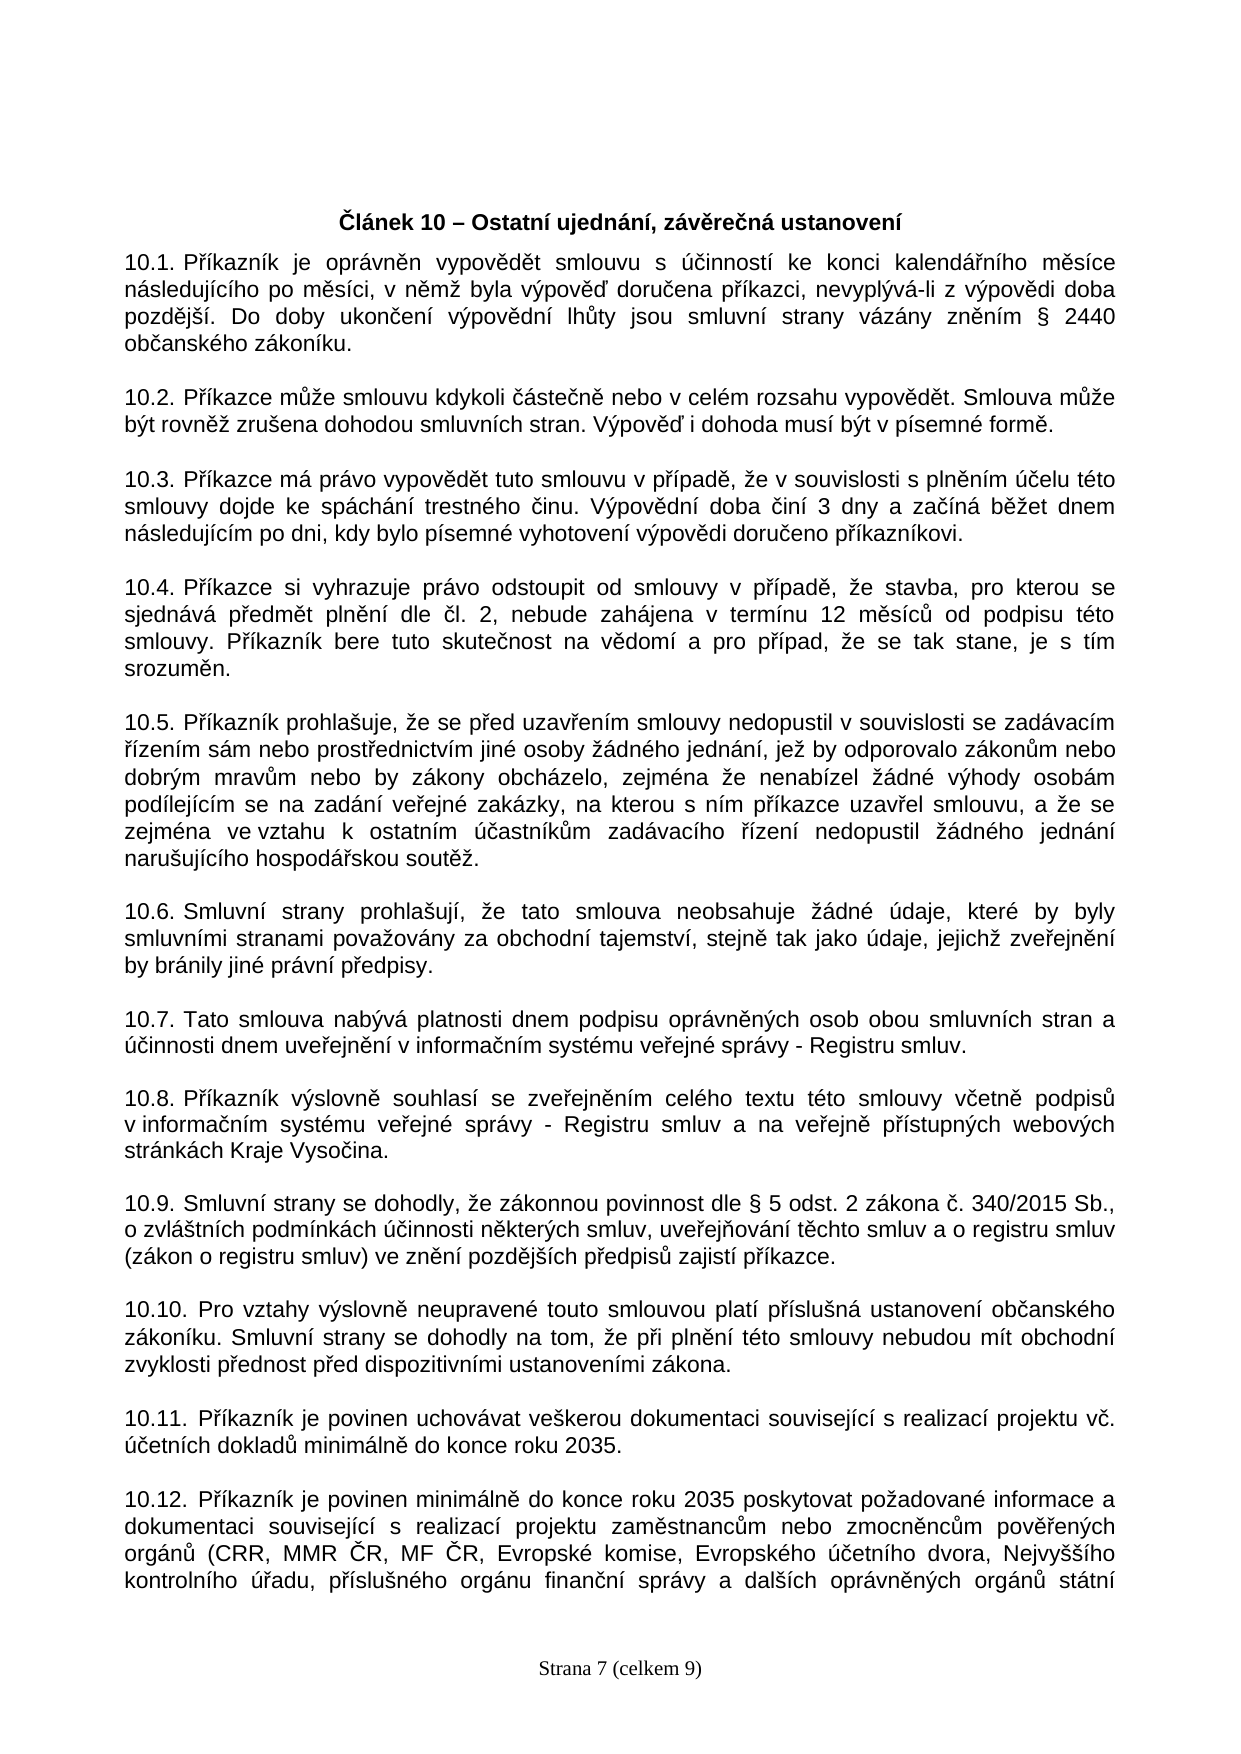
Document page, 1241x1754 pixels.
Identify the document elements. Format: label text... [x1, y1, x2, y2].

list Smluvní strany se dohodly, že zákonnou povinnost dle § 5 odst. 2 zákona č. 340/2015 Sb., o zvláštních podmínkách účinnosti některých smluv, uveřejňování těchto smluv a o registru smluv (zákon o registru smluv) ve znění pozdějších předpisů zajistí příkazce. [124, 1190, 1116, 1269]
list Příkazce si vyhrazuje právo odstoupit od smlouvy v případě, že stavba, pro kterou se sjednává předmět plnění dle čl. 2, nebude zahájena v termínu 12 měsíců od podpisu této smlouvy. Příkazník bere tuto skutečnost na vědomí a pro případ, že se tak stane, je s tím srozuměn. [124, 574, 1116, 682]
list Pro vztahy výslovně neupravené touto smlouvou platí příslušná ustanovení občanského zákoníku. Smluvní strany se dohodly na tom, že při plnění této smlouvy nebudou mít obchodní zvyklosti přednost před dispozitivními ustanoveními zákona. [124, 1296, 1116, 1377]
list Příkazník prohlašuje, že se před uzavřením smlouvy nedopustil v souvislosti se zadávacím řízením sám nebo prostřednictvím jiné osoby žádného jednání, jež by odporovalo zákonům nebo dobrým mravům nebo by zákony obcházelo, zejména že nenabízel žádné výhody osobám podílejícím se na zadání veřejné zakázky, na kterou s ním příkazce uzavřel smlouvu, a že se zejména ve vztahu k ostatním účastníkům zadávacího řízení nedopustil žádného jednání narušujícího hospodářskou soutěž. [124, 709, 1116, 872]
text Článek 10 – Ostatní ujednání, závěrečná ustanovení [124, 209, 1116, 236]
list Příkazník je oprávněn vypovědět smlouvu s účinností ke konci kalendářního měsíce následujícího po měsíci, v němž byla výpověď doručena příkazci, nevyplývá-li z výpovědi doba pozdější. Do doby ukončení výpovědní lhůty jsou smluvní strany vázány zněním § 2440 občanského zákoníku. [124, 249, 1116, 357]
list Příkazník výslovně souhlasí se zveřejněním celého textu této smlouvy včetně podpisů v informačním systému veřejné správy - Registru smluv a na veřejně přístupných webových stránkách Kraje Vysočina. [124, 1084, 1116, 1164]
list Příkazník je povinen uchovávat veškerou dokumentaci související s realizací projektu vč. účetních dokladů minimálně do konce roku 2035. [124, 1404, 1116, 1459]
list Příkazce může smlouvu kdykoli částečně nebo v celém rozsahu vypovědět. Smlouva může být rovněž zrušena dohodou smluvních stran. Výpověď i dohoda musí být v písemné formě. [124, 384, 1116, 438]
list Tato smlouva nabývá platnosti dnem podpisu oprávněných osob obou smluvních stran a účinnosti dnem uveřejnění v informačním systému veřejné správy - Registru smluv. [124, 1006, 1116, 1058]
list Příkazce má právo vypovědět tuto smlouvu v případě, že v souvislosti s plněním účelu této smlouvy dojde ke spáchání trestného činu. Výpovědní doba činí 3 dny a začíná běžet dnem následujícím po dni, kdy bylo písemné vyhotovení výpovědi doručeno příkazníkovi. [124, 465, 1116, 547]
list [124, 1486, 1116, 1594]
list Smluvní strany prohlašují, že tato smlouva neobsahuje žádné údaje, které by byly smluvními stranami považovány za obchodní tajemství, stejně tak jako údaje, jejichž zveřejnění by bránily jiné právní předpisy. [124, 898, 1116, 979]
